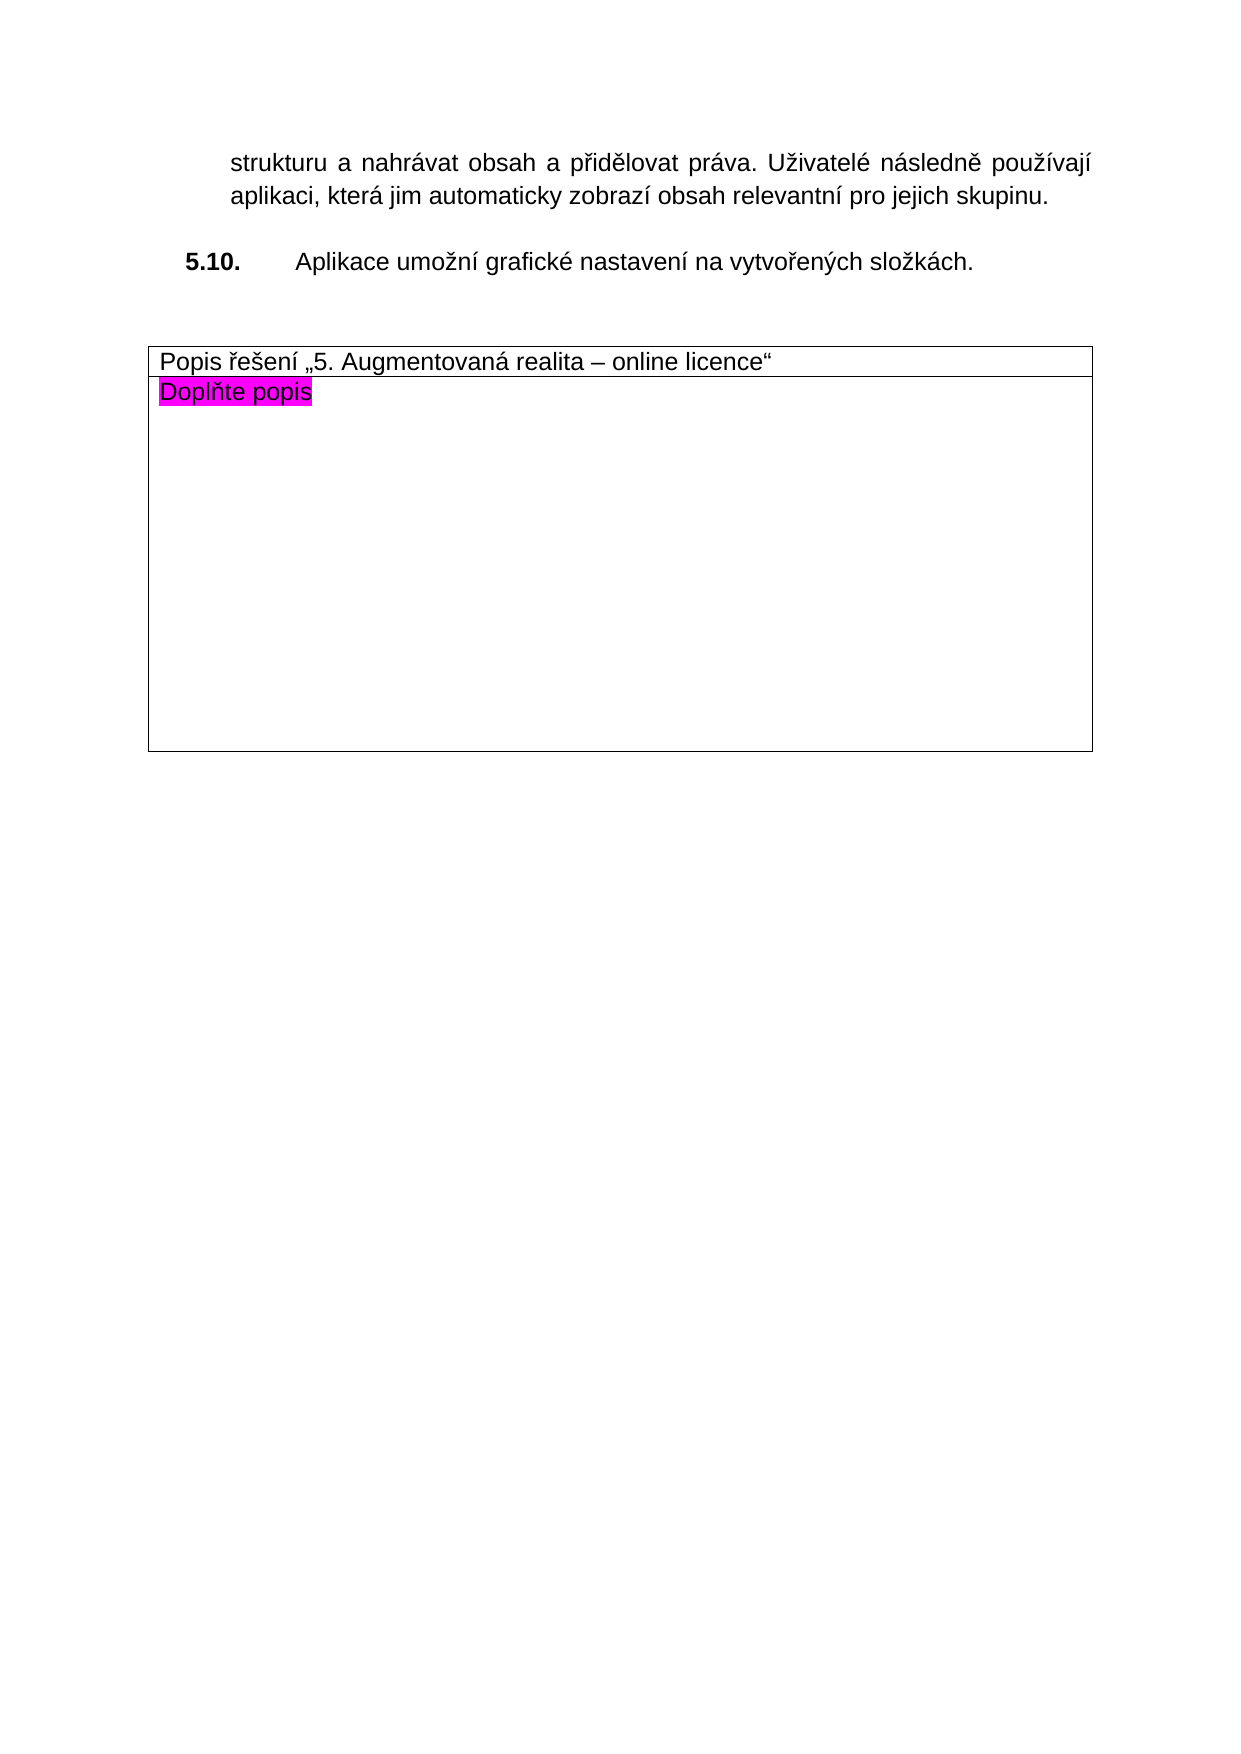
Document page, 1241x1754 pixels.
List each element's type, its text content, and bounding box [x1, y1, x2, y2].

list Aplikace umožní grafické nastavení na vytvořených složkách. [185, 247, 1093, 275]
table_cell Doplňte popis [149, 377, 1092, 751]
table_header Popis řešení „5. Augmentovaná realita – online licence“ [149, 347, 1092, 376]
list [185, 148, 1093, 209]
